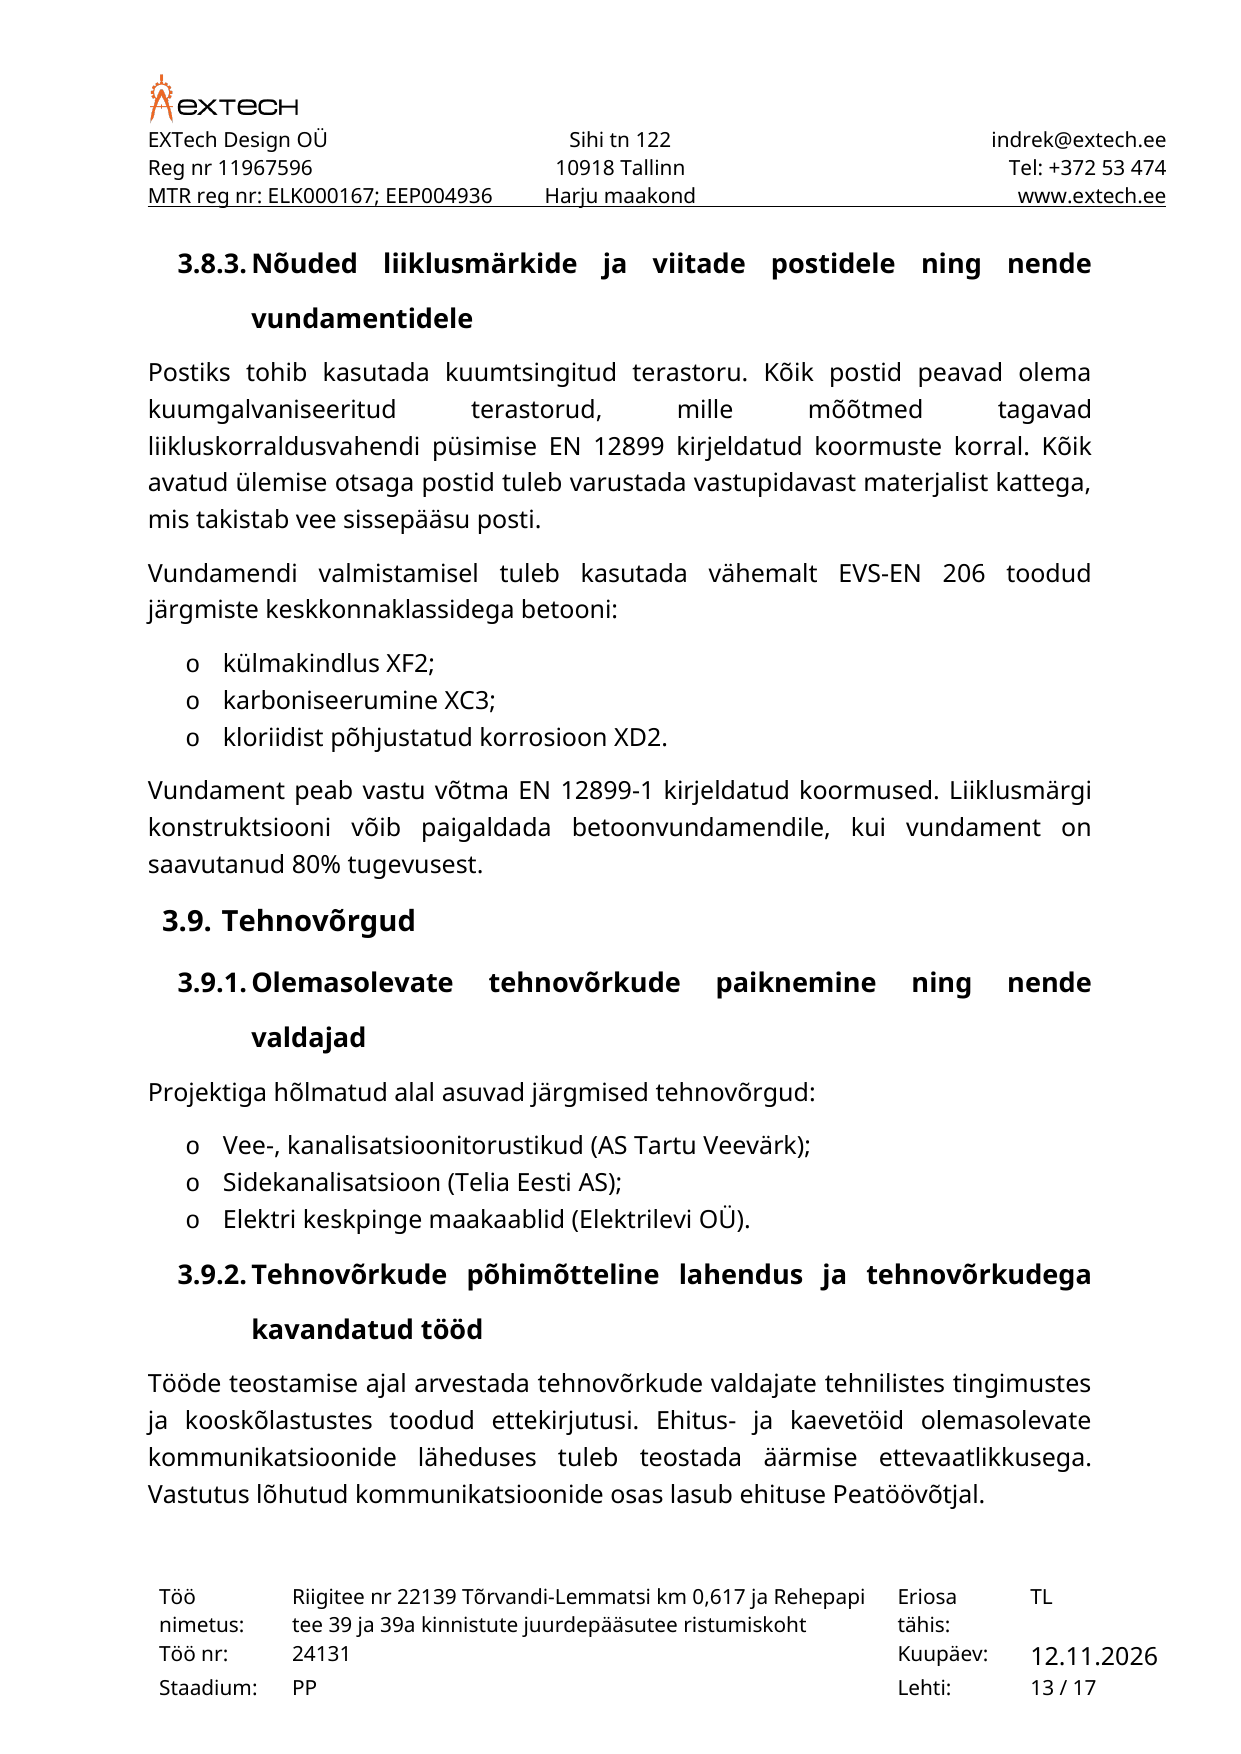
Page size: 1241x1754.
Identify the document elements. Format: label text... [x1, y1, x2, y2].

picture [147, 73, 300, 125]
text Vundament peab vastu võtma EN 12899-1 kirjeldatud koormused. Liiklusmärgi konstruktsiooni võib paigaldada betoonvundamendile, kui vundament on saavutanud 80% tugevusest. [148, 773, 1093, 881]
subtitle Olemasolevate tehnovõrkude paiknemine ning nende valdajad [177, 964, 1093, 1056]
list karboniseerumine XC3; [185, 682, 1093, 717]
list Sidekanalisatsioon (Telia Eesti AS); [185, 1165, 1093, 1199]
text Vundamendi valmistamisel tuleb kasutada vähemalt EVS-EN 206 toodud järgmiste keskkonnaklassidega betooni: [148, 555, 1093, 626]
subtitle Nõuded liiklusmärkide ja viitade postidele ning nende vundamentidele [177, 244, 1093, 336]
subtitle Tehnovõrgud [162, 900, 1093, 940]
text Tööde teostamise ajal arvestada tehnovõrkude valdajate tehnilistes tingimustes ja kooskõlastustes toodud ettekirjutusi. Ehitus- ja kaevetöid olemasolevate kommunikatsioonide läheduses tuleb teostada äärmise ettevaatlikkusega. Vastutus lõhutud kommunikatsioonide osas lasub ehituse Peatöövõtjal. [148, 1366, 1093, 1510]
list Elektri keskpinge maakaablid (Elektrilevi OÜ). [185, 1202, 1093, 1236]
list külmakindlus XF2; [185, 645, 1093, 680]
list kloriidist põhjustatud korrosioon XD2. [185, 719, 1093, 754]
subtitle Tehnovõrkude põhimõtteline lahendus ja tehnovõrkudega kavandatud tööd [177, 1255, 1093, 1347]
text Projektiga hõlmatud alal asuvad järgmised tehnovõrgud: [148, 1074, 1093, 1108]
list Vee-, kanalisatsioonitorustikud (AS Tartu Veevärk); [185, 1128, 1093, 1162]
text Postiks tohib kasutada kuumtsingitud terastoru. Kõik postid peavad olema kuumgalvaniseeritud terastorud, mille mõõtmed tagavad liikluskorraldusvahendi püsimise EN 12899 kirjeldatud koormuste korral. Kõik avatud ülemise otsaga postid tuleb varustada vastupidavast materjalist kattega, mis takistab vee sissepääsu posti. [148, 355, 1093, 536]
